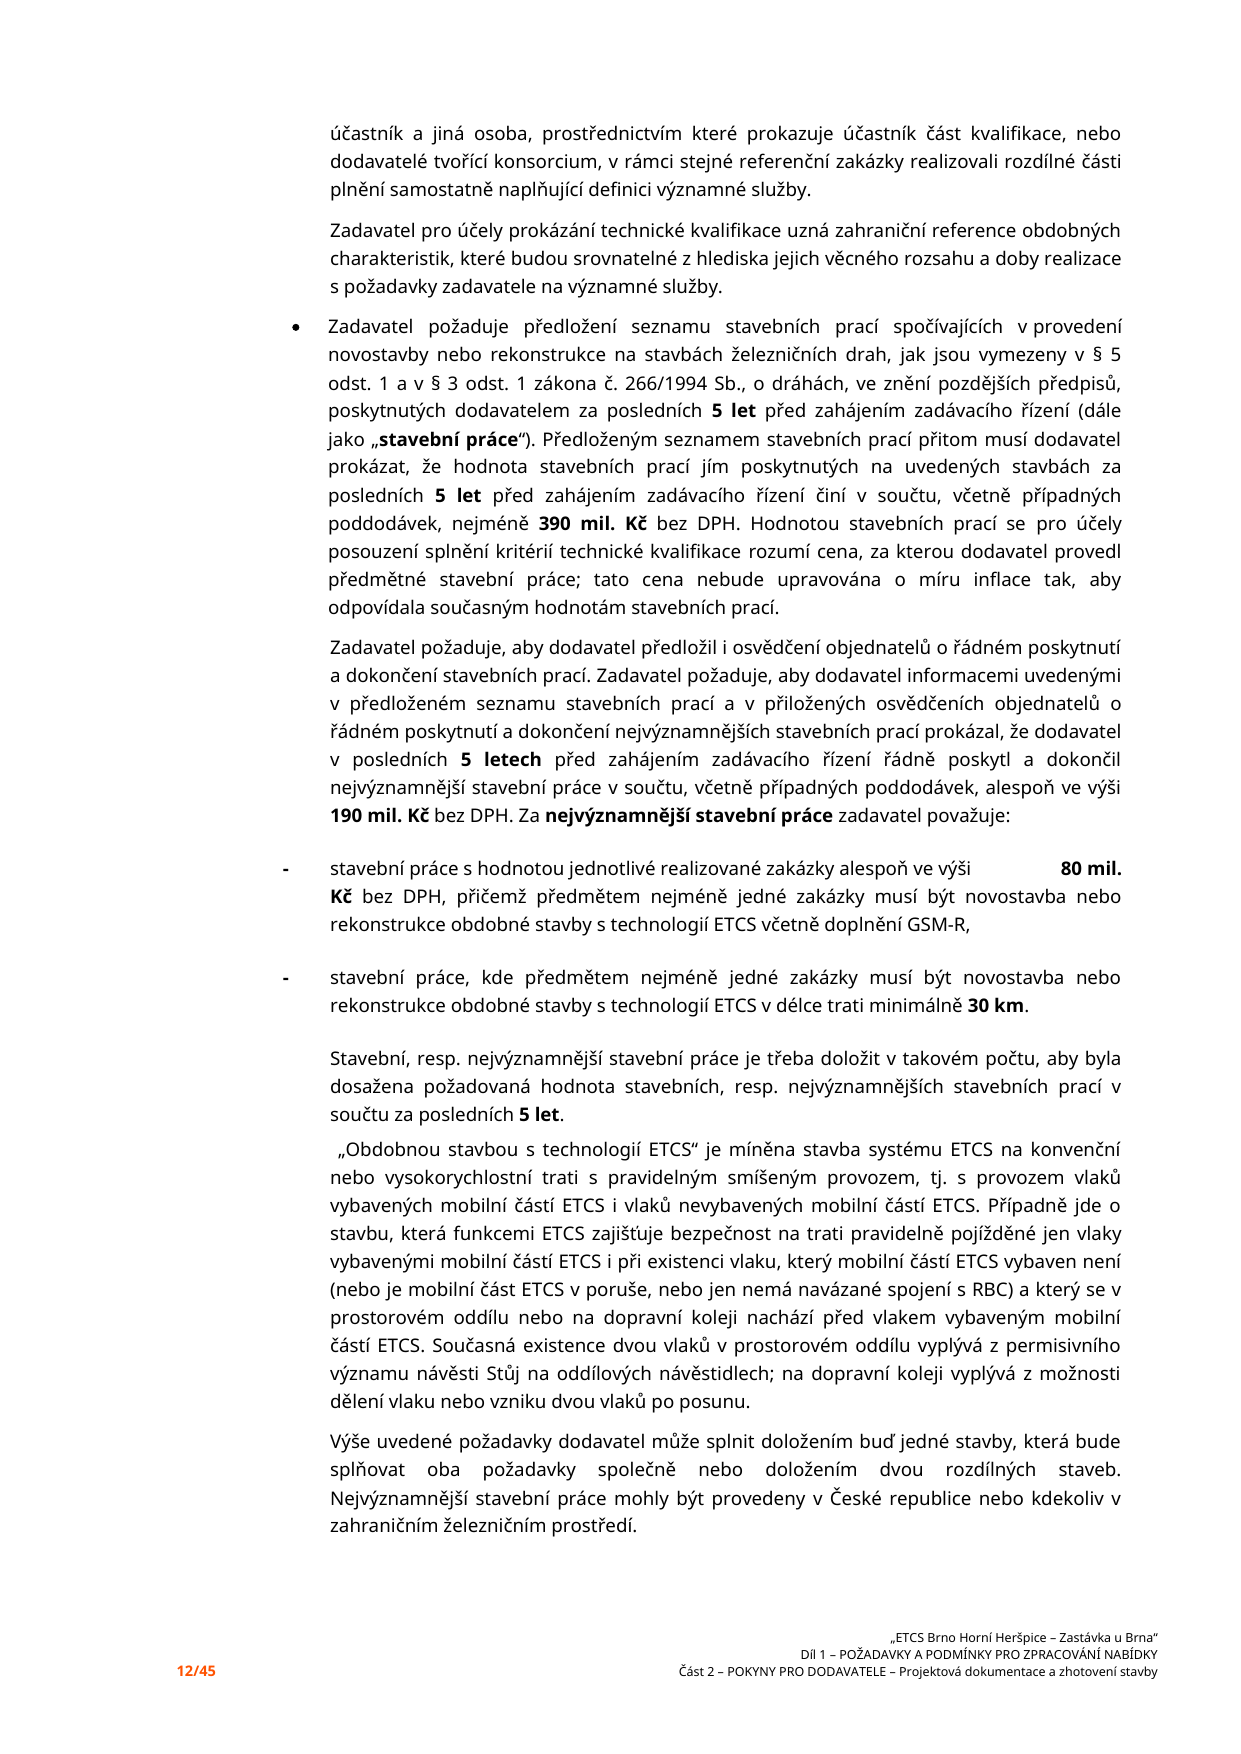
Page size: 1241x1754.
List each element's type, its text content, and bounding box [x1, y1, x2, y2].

text stavební práce s hodnotou jednotlivé realizované zakázky alespoň ve výši 80 mil. Kč bez DPH, přičemž předmětem nejméně jedné zakázky musí být novostavba nebo rekonstrukce obdobné stavby s technologií ETCS včetně doplnění GSM-R, [283, 856, 1122, 937]
text „Obdobnou stavbou s technologií ETCS“ je míněna stavba systému ETCS na konvenční nebo vysokorychlostní trati s pravidelným smíšeným provozem, tj. s provozem vlaků vybavených mobilní částí ETCS i vlaků nevybavených mobilní částí ETCS. Případně jde o stavbu, která funkcemi ETCS zajišťuje bezpečnost na trati pravidelně pojížděné jen vlaky vybavenými mobilní částí ETCS i při existenci vlaku, který mobilní částí ETCS vybaven není (nebo je mobilní část ETCS v poruše, nebo jen nemá navázané spojení s RBC) a který se v prostorovém oddílu nebo na dopravní koleji nachází před vlakem vybaveným mobilní částí ETCS. Současná existence dvou vlaků v prostorovém oddílu vyplývá z permisivního významu návěsti Stůj na oddílových návěstidlech; na dopravní koleji vyplývá z možnosti dělení vlaku nebo vzniku dvou vlaků po posunu. [330, 1136, 1122, 1414]
list Stavební, resp. nejvýznamnější stavební práce je třeba doložit v takovém počtu, aby byla dosažena požadovaná hodnota stavebních, resp. nejvýznamnějších stavebních prací v součtu za posledních 5 let. [330, 1046, 1122, 1127]
text stavební práce, kde předmětem nejméně jedné zakázky musí být novostavba nebo rekonstrukce obdobné stavby s technologií ETCS v délce trati minimálně 30 km. [283, 965, 1122, 1018]
text Výše uvedené požadavky dodavatel může splnit doložením buď jedné stavby, která bude splňovat oba požadavky společně nebo doložením dvou rozdílných staveb. Nejvýznamnější stavební práce mohly být provedeny v České republice nebo kdekoliv v zahraničním železničním prostředí. [330, 1429, 1122, 1538]
text Zadavatel požaduje, aby dodavatel předložil i osvědčení objednatelů o řádném poskytnutí a dokončení stavebních prací. Zadavatel požaduje, aby dodavatel informacemi uvedenými v předloženém seznamu stavebních prací a v přiložených osvědčeních objednatelů o řádném poskytnutí a dokončení nejvýznamnějších stavebních prací prokázal, že dodavatel v posledních 5 letech před zahájením zadávacího řízení řádně poskytl a dokončil nejvýznamnější stavební práce v součtu, včetně případných poddodávek, alespoň ve výši 190 mil. Kč bez DPH. Za nejvýznamnější stavební práce zadavatel považuje: [330, 634, 1122, 828]
text Zadavatel požaduje předložení seznamu stavebních prací spočívajících v provedení novostavby nebo rekonstrukce na stavbách železničních drah, jak jsou vymezeny v § 5 odst. 1 a v § 3 odst. 1 zákona č. 266/1994 Sb., o dráhách, ve znění pozdějších předpisů, poskytnutých dodavatelem za posledních 5 let před zahájením zadávacího řízení (dále jako „stavební práce“). Předloženým seznamem stavebních prací přitom musí dodavatel prokázat, že hodnota stavebních prací jím poskytnutých na uvedených stavbách za posledních 5 let před zahájením zadávacího řízení činí v součtu, včetně případných poddodávek, nejméně 390 mil. Kč bez DPH. Hodnotou stavebních prací se pro účely posouzení splnění kritérií technické kvalifikace rozumí cena, za kterou dodavatel provedl předmětné stavební práce; tato cena nebude upravována o míru inflace tak, aby odpovídala současným hodnotám stavebních prací. [292, 314, 1122, 619]
text Zadavatel pro účely prokázání technické kvalifikace uzná zahraniční reference obdobných charakteristik, které budou srovnatelné z hlediska jejich věcného rozsahu a doby realizace s požadavky zadavatele na významné služby. [330, 217, 1122, 299]
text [330, 121, 1122, 202]
